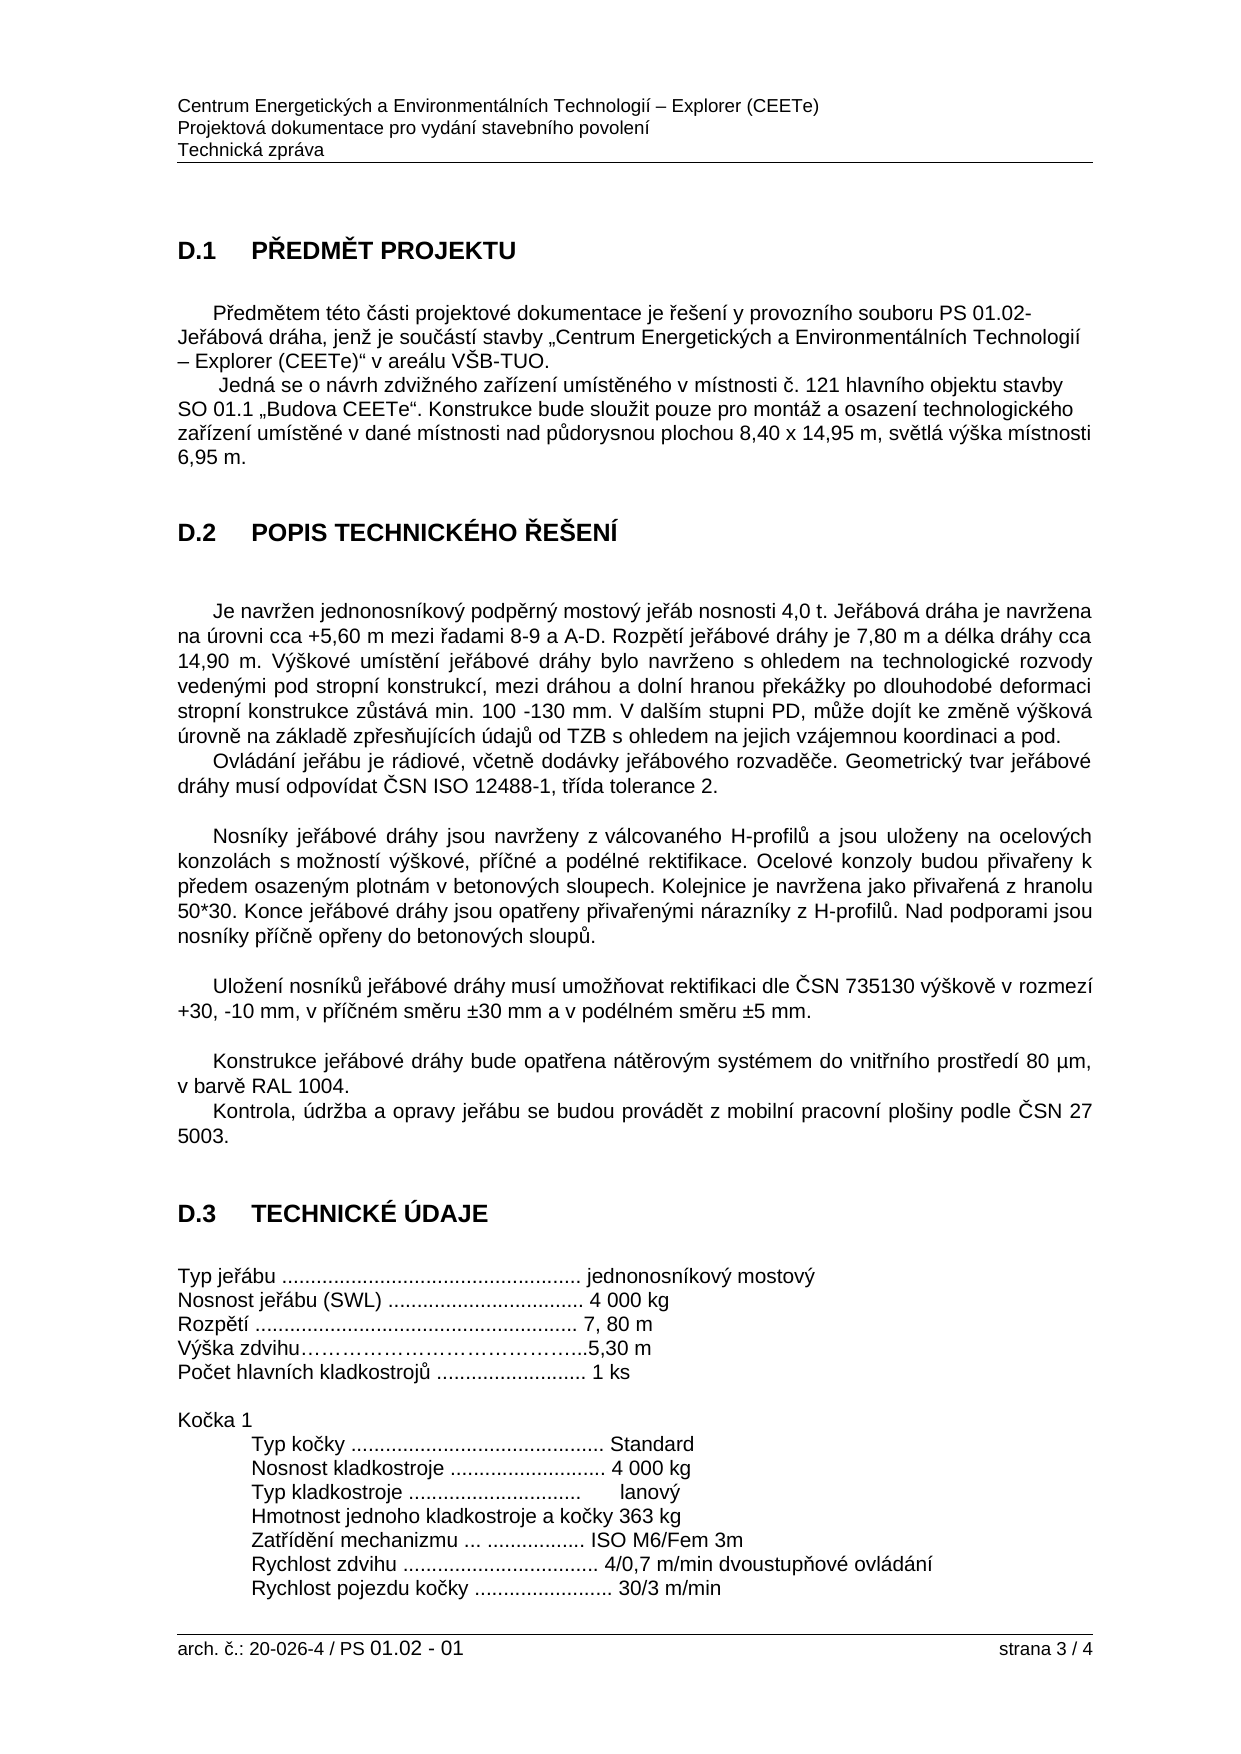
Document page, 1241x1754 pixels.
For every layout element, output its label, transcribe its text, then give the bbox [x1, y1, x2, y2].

text Ovládání jeřábu je rádiové, včetně dodávky jeřábového rozvaděče. Geometrický tvar jeřábové dráhy musí odpovídat ČSN ISO 12488-1, třída tolerance 2. [177, 749, 1093, 799]
text Je navržen jednonosníkový podpěrný mostový jeřáb nosnosti 4,0 t. Jeřábová dráha je navržena na úrovni cca +5,60 m mezi řadami 8-9 a A-D. Rozpětí jeřábové dráhy je 7,80 m a délka dráhy cca 14,90 m. Výškové umístění jeřábové dráhy bylo navrženo s ohledem na technologické rozvody vedenými pod stropní konstrukcí, mezi dráhou a dolní hranou překážky po dlouhodobé deformaci stropní konstrukce zůstává min. 100 -130 mm. V dalším stupni PD, může dojít ke změně výšková úrovně na základě zpřesňujících údajů od TZB s ohledem na jejich vzájemnou koordinaci a pod. [177, 599, 1093, 749]
text Typ kladkostroje .............................. lanový [177, 1479, 1093, 1503]
text Rychlost zdvihu .................................. 4/0,7 m/min dvoustupňové ovládání [177, 1551, 1093, 1575]
subtitle POPIS TECHNICKÉHO ŘEŠENÍ [177, 518, 1093, 547]
text Zatřídění mechanizmu ... ................. ISO M6/Fem 3m [177, 1527, 1093, 1551]
text Hmotnost jednoho kladkostroje a kočky 363 kg [177, 1503, 1093, 1527]
text Kontrola, údržba a opravy jeřábu se budou provádět z mobilní pracovní plošiny podle ČSN 27 5003. [177, 1099, 1093, 1149]
text Výška zdvihu…………………………………...5,30 m [177, 1336, 1093, 1360]
text Rychlost pojezdu kočky ........................ 30/3 m/min [177, 1575, 1093, 1599]
text Typ jeřábu .................................................... jednonosníkový mostový [177, 1264, 1093, 1288]
text Konstrukce jeřábové dráhy bude opatřena nátěrovým systémem do vnitřního prostředí 80 µm, v barvě RAL 1004. [177, 1049, 1093, 1099]
text Kočka 1 [177, 1408, 1093, 1432]
subtitle PŘEDMĚT PROJEKTU [177, 236, 1093, 265]
text Nosníky jeřábové dráhy jsou navrženy z válcovaného H-profilů a jsou uloženy na ocelových konzolách s možností výškové, příčné a podélné rektifikace. Ocelové konzoly budou přivařeny k předem osazeným plotnám v betonových sloupech. Kolejnice je navržena jako přivařená z hranolu 50*30. Konce jeřábové dráhy jsou opatřeny přivařenými nárazníky z H-profilů. Nad podporami jsou nosníky příčně opřeny do betonových sloupů. [177, 824, 1093, 949]
text Jedná se o návrh zdvižného zařízení umístěného v místnosti č. 121 hlavního objektu stavby SO 01.1 „Budova CEETe“. Konstrukce bude sloužit pouze pro montáž a osazení technologického zařízení umístěné v dané místnosti nad půdorysnou plochou 8,40 x 14,95 m, světlá výška místnosti 6,95 m. [177, 373, 1093, 469]
subtitle TECHNICKÉ ÚDAJE [177, 1199, 1093, 1227]
text Typ kočky ............................................ Standard [177, 1432, 1093, 1456]
text Rozpětí ........................................................ 7, 80 m [177, 1312, 1093, 1336]
text Předmětem této části projektové dokumentace je řešení y provozního souboru PS 01.02- Jeřábová dráha, jenž je součástí stavby „Centrum Energetických a Environmentálních Technologií – Explorer (CEETe)“ v areálu VŠB-TUO. [177, 301, 1093, 373]
text Nosnost jeřábu (SWL) .................................. 4 000 kg [177, 1288, 1093, 1312]
text Nosnost kladkostroje ........................... 4 000 kg [177, 1456, 1093, 1479]
text Počet hlavních kladkostrojů .......................... 1 ks [177, 1360, 1093, 1384]
text Uložení nosníků jeřábové dráhy musí umožňovat rektifikaci dle ČSN 735130 výškově v rozmezí +30, -10 mm, v příčném směru ±30 mm a v podélném směru ±5 mm. [177, 974, 1093, 1024]
